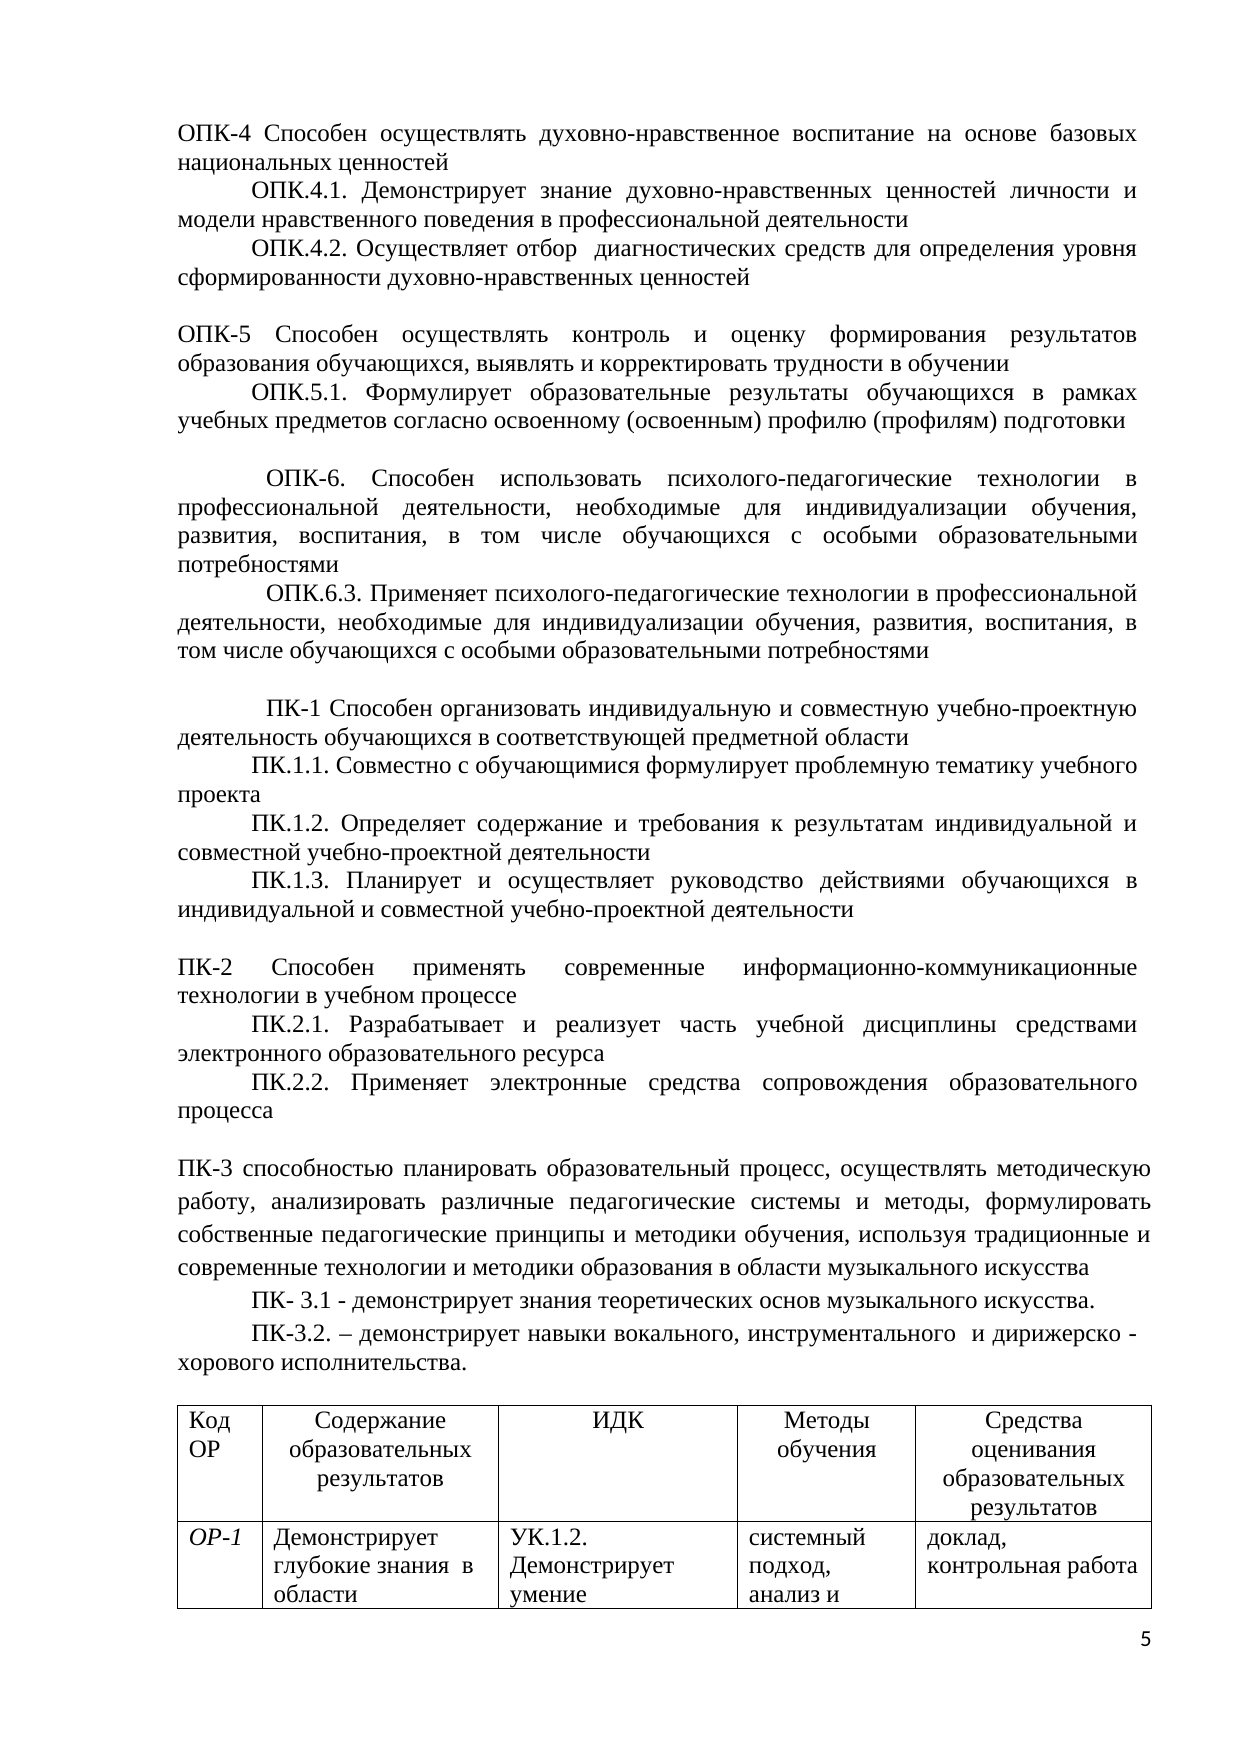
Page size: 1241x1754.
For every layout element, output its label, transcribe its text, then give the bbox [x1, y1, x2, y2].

table_header Методы обучения [738, 1406, 915, 1521]
text ПК.1.2. Определяет содержание и требования к результатам индивидуальной и совместной учебно-проектной деятельности [177, 808, 1138, 866]
text ПК-1 Способен организовать индивидуальную и совместную учебно-проектную деятельность обучающихся в соответствующей предметной области [177, 693, 1138, 751]
table_header ИДК [499, 1406, 737, 1521]
text ПК.2.2. Применяет электронные средства сопровождения образовательного процесса [177, 1067, 1138, 1124]
text ПК-3 способностью планировать образовательный процесс, осуществлять методическую работу, анализировать различные педагогические системы и методы, формулировать собственные педагогические принципы и методики обучения, используя традиционные и современные технологии и методики образования в области музыкального искусства [177, 1153, 1152, 1281]
table_cell ОР-1 [178, 1522, 262, 1608]
text ПК-2 Способен применять современные информационно-коммуникационные технологии в учебном процессе [177, 952, 1138, 1009]
text ОПК-4 Способен осуществлять духовно-нравственное воспитание на основе базовых национальных ценностей [177, 118, 1138, 176]
text ОПК.6.3. Применяет психолого-педагогические технологии в профессиональной деятельности, необходимые для индивидуализации обучения, развития, воспитания, в том числе обучающихся с особыми образовательными потребностями [177, 578, 1138, 664]
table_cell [263, 1522, 498, 1608]
text ПК-3.2. – демонстрирует навыки вокального, инструментального и дирижерско - хорового исполнительства. [177, 1318, 1138, 1376]
text ОПК-6. Способен использовать психолого-педагогические технологии в профессиональной деятельности, необходимые для индивидуализации обучения, развития, воспитания, в том числе обучающихся с особыми образовательными потребностями [177, 463, 1138, 578]
text ПК- 3.1 - демонстрирует знания теоретических основ музыкального искусства. [177, 1285, 1152, 1314]
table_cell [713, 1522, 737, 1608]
text ПК.1.3. Планирует и осуществляет руководство действиями обучающихся в индивидуальной и совместной учебно-проектной деятельности [177, 866, 1138, 923]
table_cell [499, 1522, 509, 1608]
text ОПК.5.1. Формулирует образовательные результаты обучающихся в рамках учебных предметов согласно освоенному (освоенным) профилю (профилям) подготовки [177, 377, 1138, 434]
table_header Содержание образовательных результатов [263, 1406, 498, 1521]
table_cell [916, 1522, 1151, 1608]
table_header Код ОР [178, 1406, 262, 1521]
text ОПК.4.2. Осуществляет отбор диагностических средств для определения уровня сформированности духовно-нравственных ценностей [177, 233, 1138, 291]
table_header Средства оценивания образовательных результатов [916, 1406, 1151, 1521]
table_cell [738, 1522, 915, 1608]
text ПК.1.1. Совместно с обучающимися формулирует проблемную тематику учебного проекта [177, 751, 1138, 808]
text ОПК-5 Способен осуществлять контроль и оценку формирования результатов образования обучающихся, выявлять и корректировать трудности в обучении [177, 319, 1138, 377]
text ОПК.4.1. Демонстрирует знание духовно-нравственных ценностей личности и модели нравственного поведения в профессиональной деятельности [177, 176, 1138, 233]
text ПК.2.1. Разрабатывает и реализует часть учебной дисциплины средствами электронного образовательного ресурса [177, 1009, 1138, 1067]
